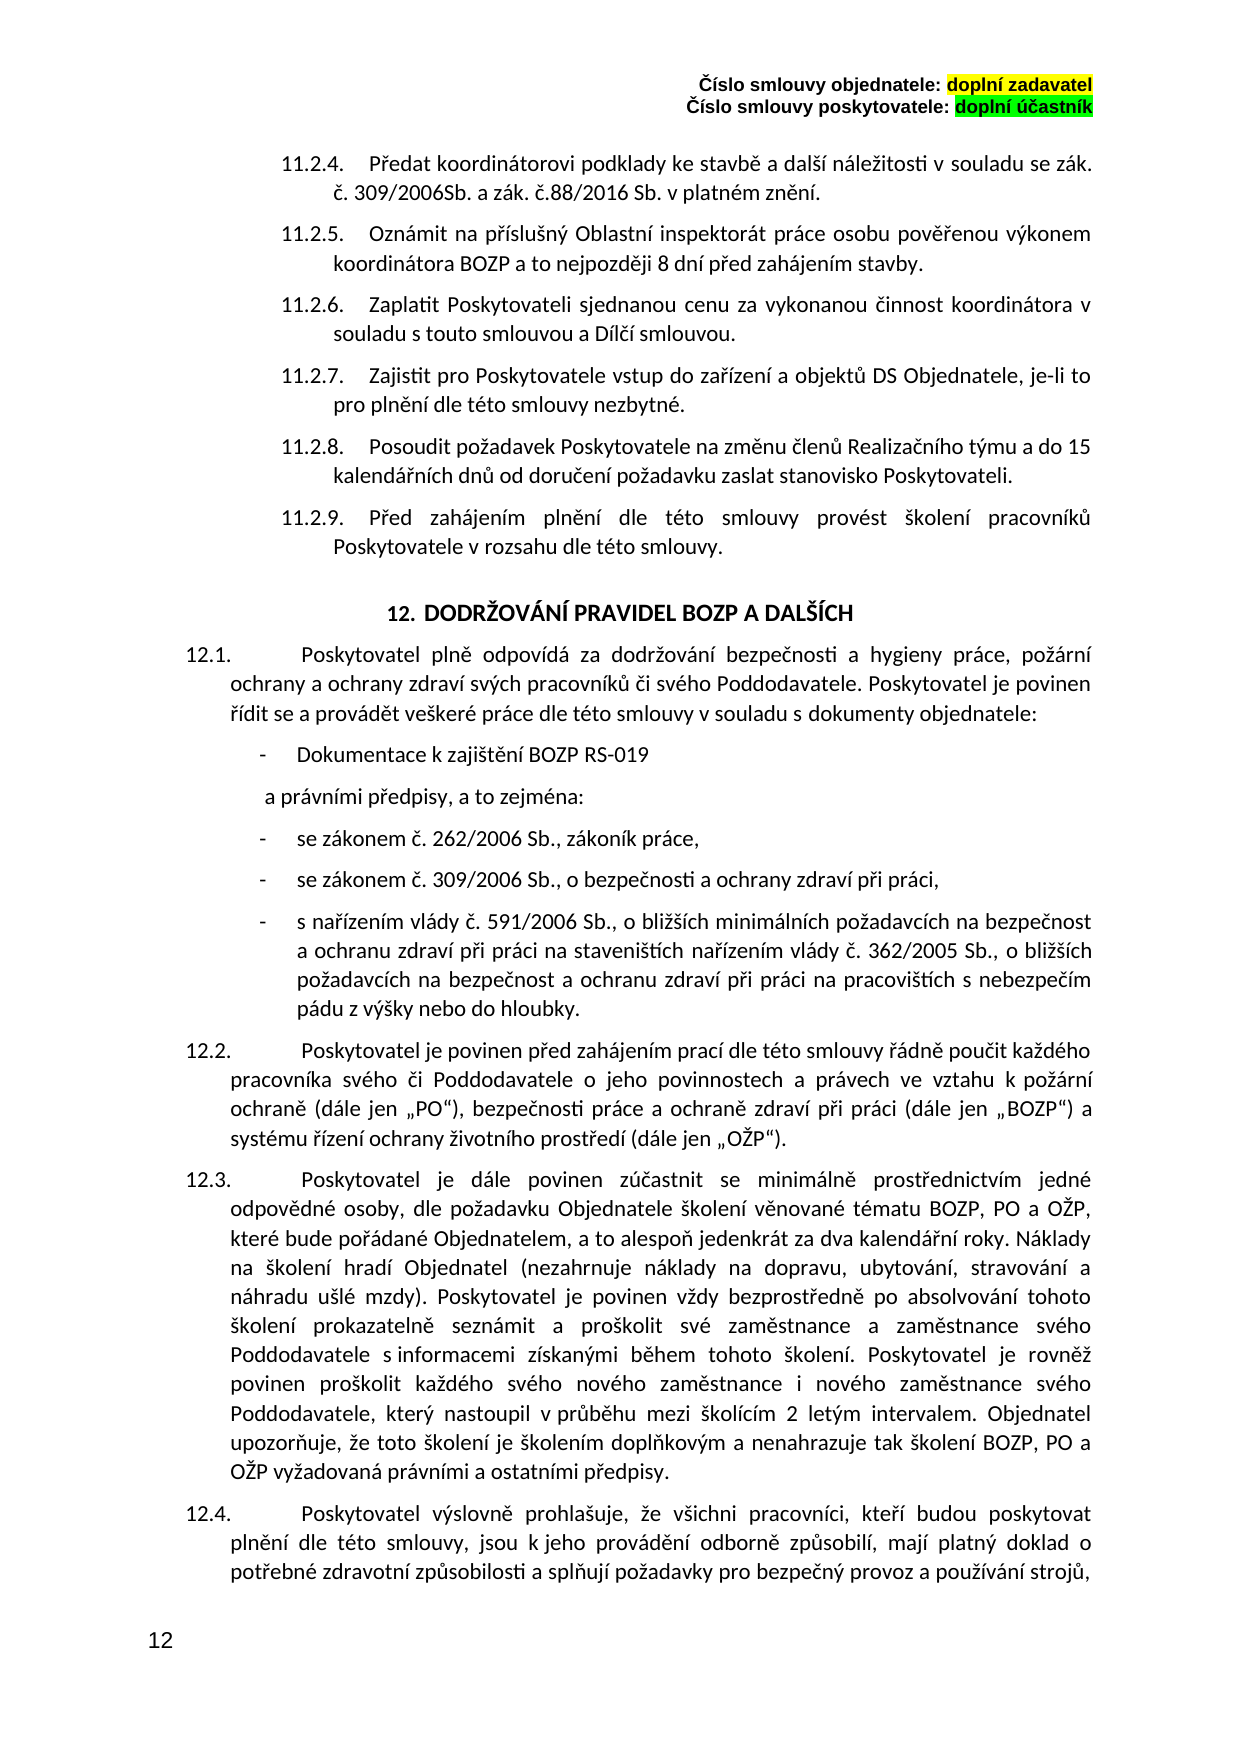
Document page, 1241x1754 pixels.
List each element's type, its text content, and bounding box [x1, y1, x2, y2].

text Zaplatit Poskytovateli sjednanou cenu za vykonanou činnost koordinátora v souladu s touto smlouvou a Dílčí smlouvou. [281, 289, 1092, 348]
list s nařízením vlády č. 591/2006 Sb., o bližších minimálních požadavcích na bezpečnost a ochranu zdraví při práci na staveništích nařízením vlády č. 362/2005 Sb., o bližších požadavcích na bezpečnost a ochranu zdraví při práci na pracovištích s nebezpečím pádu z výšky nebo do hloubky. [259, 906, 1092, 1023]
text Oznámit na příslušný Oblastní inspektorát práce osobu pověřenou výkonem koordinátora BOZP a to nejpozději 8 dní před zahájením stavby. [281, 218, 1092, 277]
text Poskytovatel je dále povinen zúčastnit se minimálně prostřednictvím jedné odpovědné osoby, dle požadavku Objednatele školení věnované tématu BOZP, PO a OŽP, které bude pořádané Objednatelem, a to alespoň jedenkrát za dva kalendářní roky. Náklady na školení hradí Objednatel (nezahrnuje náklady na dopravu, ubytování, stravování a náhradu ušlé mzdy). Poskytovatel je povinen vždy bezprostředně po absolvování tohoto školení prokazatelně seznámit a proškolit své zaměstnance a zaměstnance svého Poddodavatele s informacemi získanými během tohoto školení. Poskytovatel je rovněž povinen proškolit každého svého nového zaměstnance i nového zaměstnance svého Poddodavatele, který nastoupil v průběhu mezi školícím 2 letým intervalem. Objednatel upozorňuje, že toto školení je školením doplňkovým a nenahrazuje tak školení BOZP, PO a OŽP vyžadovaná právními a ostatními předpisy. [185, 1164, 1092, 1485]
text Posoudit požadavek Poskytovatele na změnu členů Realizačního týmu a do 15 kalendářních dnů od doručení požadavku zaslat stanovisko Poskytovateli. [281, 431, 1092, 489]
text Zajistit pro Poskytovatele vstup do zařízení a objektů DS Objednatele, je-li to pro plnění dle této smlouvy nezbytné. [281, 360, 1092, 418]
list se zákonem č. 262/2006 Sb., zákoník práce, [259, 823, 1092, 852]
text Před zahájením plnění dle této smlouvy provést školení pracovníků Poskytovatele v rozsahu dle této smlouvy. [281, 502, 1092, 560]
list se zákonem č. 309/2006 Sb., o bezpečnosti a ochrany zdraví při práci, [259, 864, 1092, 893]
list a právními předpisy, a to zejména: [230, 781, 1092, 810]
list Dokumentace k zajištění BOZP RS-019 [259, 739, 1092, 768]
text Poskytovatel je povinen před zahájením prací dle této smlouvy řádně poučit každého pracovníka svého či Poddodavatele o jeho povinnostech a právech ve vztahu k požární ochraně (dále jen „PO“), bezpečnosti práce a ochraně zdraví při práci (dále jen „BOZP“) a systému řízení ochrany životního prostředí (dále jen „OŽP“). [185, 1035, 1092, 1152]
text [185, 1498, 1092, 1585]
text Předat koordinátorovi podklady ke stavbě a další náležitosti v souladu se zák. č. 309/2006Sb. a zák. č.88/2016 Sb. v platném znění. [281, 148, 1092, 206]
text Dodržování pravidel BOZP a dalších [148, 598, 1092, 627]
text Poskytovatel plně odpovídá za dodržování bezpečnosti a hygieny práce, požární ochrany a ochrany zdraví svých pracovníků či svého Poddodavatele. Poskytovatel je povinen řídit se a provádět veškeré práce dle této smlouvy v souladu s dokumenty objednatele: [185, 639, 1092, 727]
